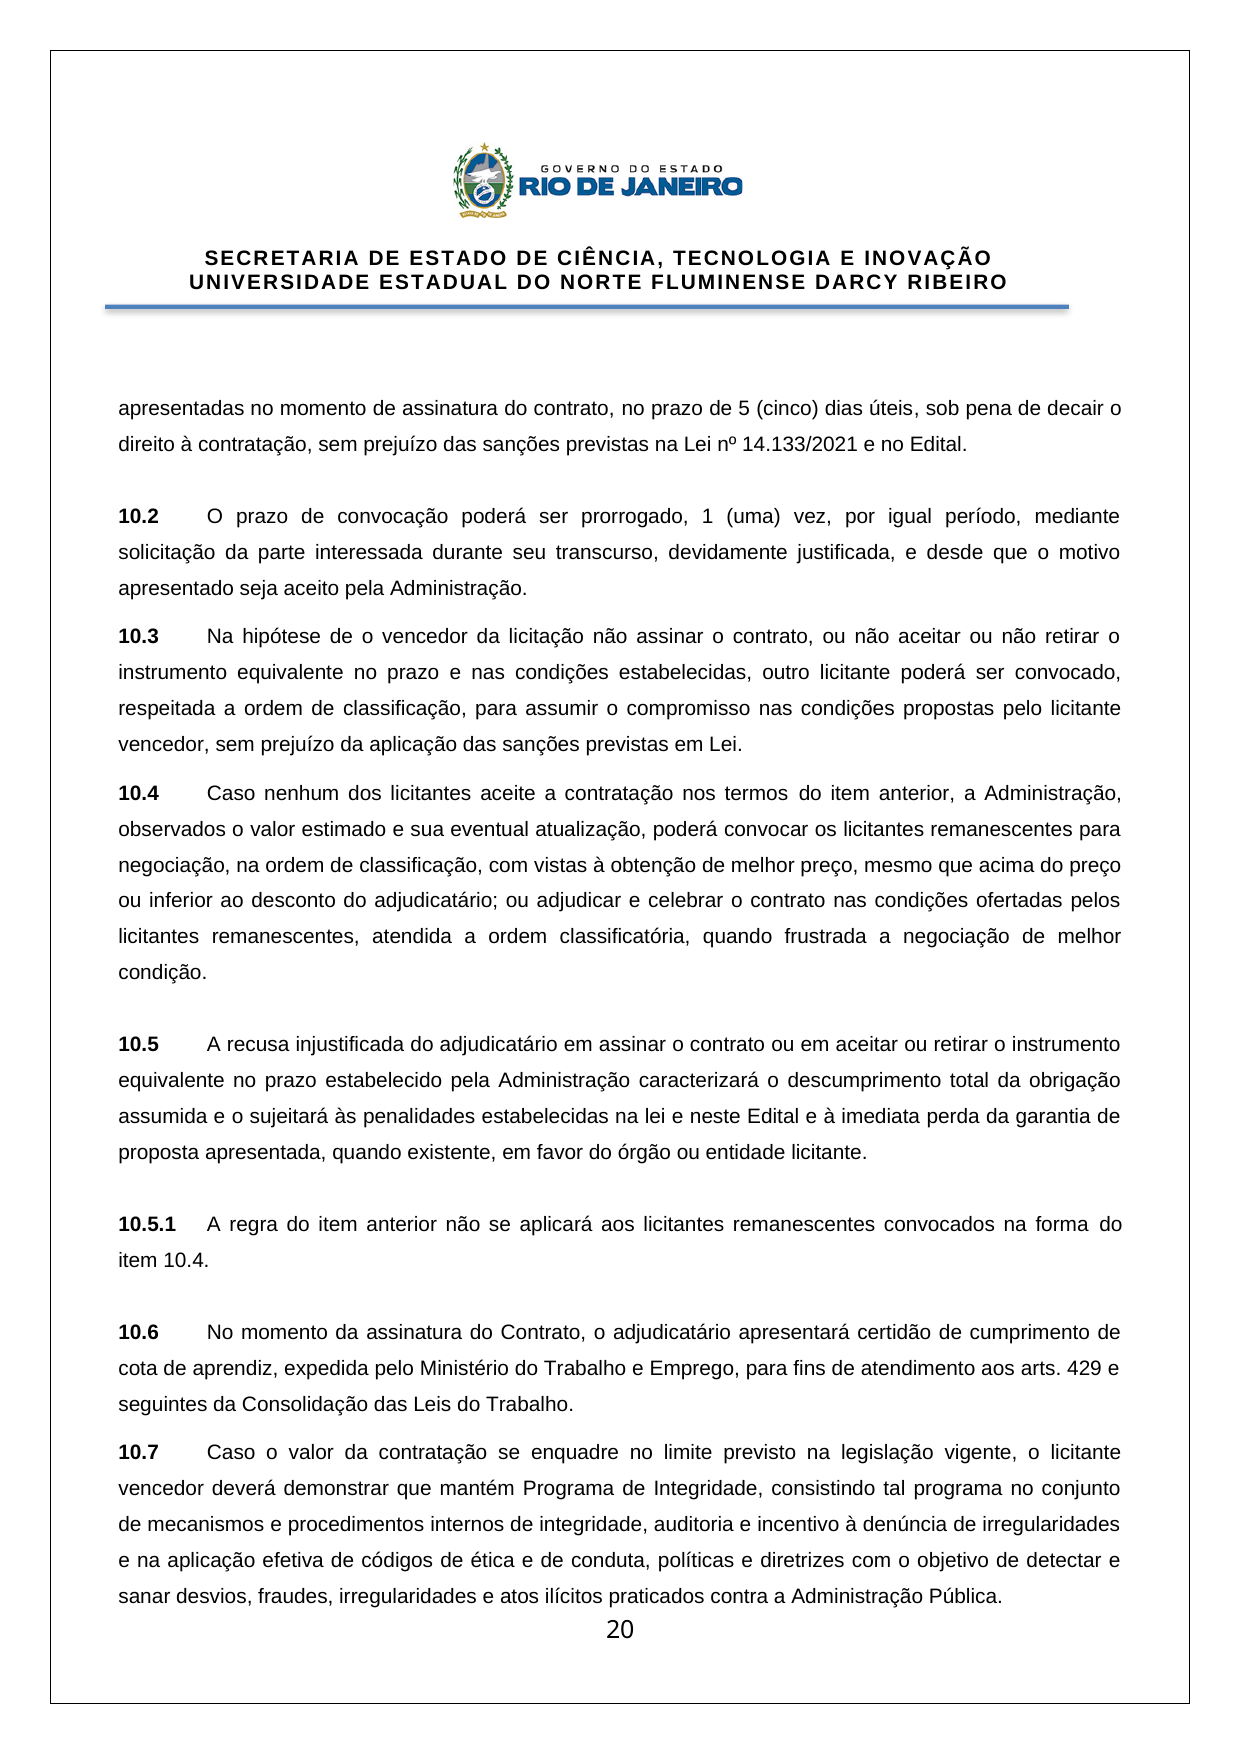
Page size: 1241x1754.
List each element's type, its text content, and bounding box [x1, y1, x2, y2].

list 10.6 No momento da assinatura do Contrato, o adjudicatário apresentará certidão de cumprimento de cota de aprendiz, expedida pelo Ministério do Trabalho e Emprego, para fins de atendimento aos arts. 429 e seguintes da Consolidação das Leis do Trabalho. [118, 1319, 1122, 1415]
list 10.2 O prazo de convocação poderá ser prorrogado, 1 (uma) vez, por igual período, mediante solicitação da parte interessada durante seu transcurso, devidamente justificada, e desde que o motivo apresentado seja aceito pela Administração. [118, 504, 1122, 600]
list 10.4 Caso nenhum dos licitantes aceite a contratação nos termos do item anterior, a Administração, observados o valor estimado e sua eventual atualização, poderá convocar os licitantes remanescentes para negociação, na ordem de classificação, com vistas à obtenção de melhor preço, mesmo que acima do preço ou inferior ao desconto do adjudicatário; ou adjudicar e celebrar o contrato nas condições ofertadas pelos licitantes remanescentes, atendida a ordem classificatória, quando frustrada a negociação de melhor condição. [118, 781, 1122, 984]
list 10.5.1 A regra do item anterior não se aplicará aos licitantes remanescentes convocados na forma do item 10.4. [118, 1212, 1122, 1272]
picture [453, 142, 743, 218]
text 10.7 Caso o valor da contratação se enquadre no limite previsto na legislação vigente, o licitante vencedor deverá demonstrar que mantém Programa de Integridade, consistindo tal programa no conjunto de mecanismos e procedimentos internos de integridade, auditoria e incentivo à denúncia de irregularidades e na aplicação efetiva de códigos de ética e de conduta, políticas e diretrizes com o objetivo de detectar e sanar desvios, fraudes, irregularidades e atos ilícitos praticados contra a Administração Pública. [118, 1440, 1122, 1608]
text 10.3 Na hipótese de o vencedor da licitação não assinar o contrato, ou não aceitar ou não retirar o instrumento equivalente no prazo e nas condições estabelecidas, outro licitante poderá ser convocado, respeitada a ordem de classificação, para assumir o compromisso nas condições propostas pelo licitante vencedor, sem prejuízo da aplicação das sanções previstas em Lei. [118, 624, 1122, 756]
list 10.5 A recusa injustificada do adjudicatário em assinar o contrato ou em aceitar ou retirar o instrumento equivalente no prazo estabelecido pela Administração caracterizará o descumprimento total da obrigação assumida e o sujeitará às penalidades estabelecidas na lei e neste Edital e à imediata perda da garantia de proposta apresentada, quando existente, em favor do órgão ou entidade licitante. [118, 1032, 1122, 1164]
